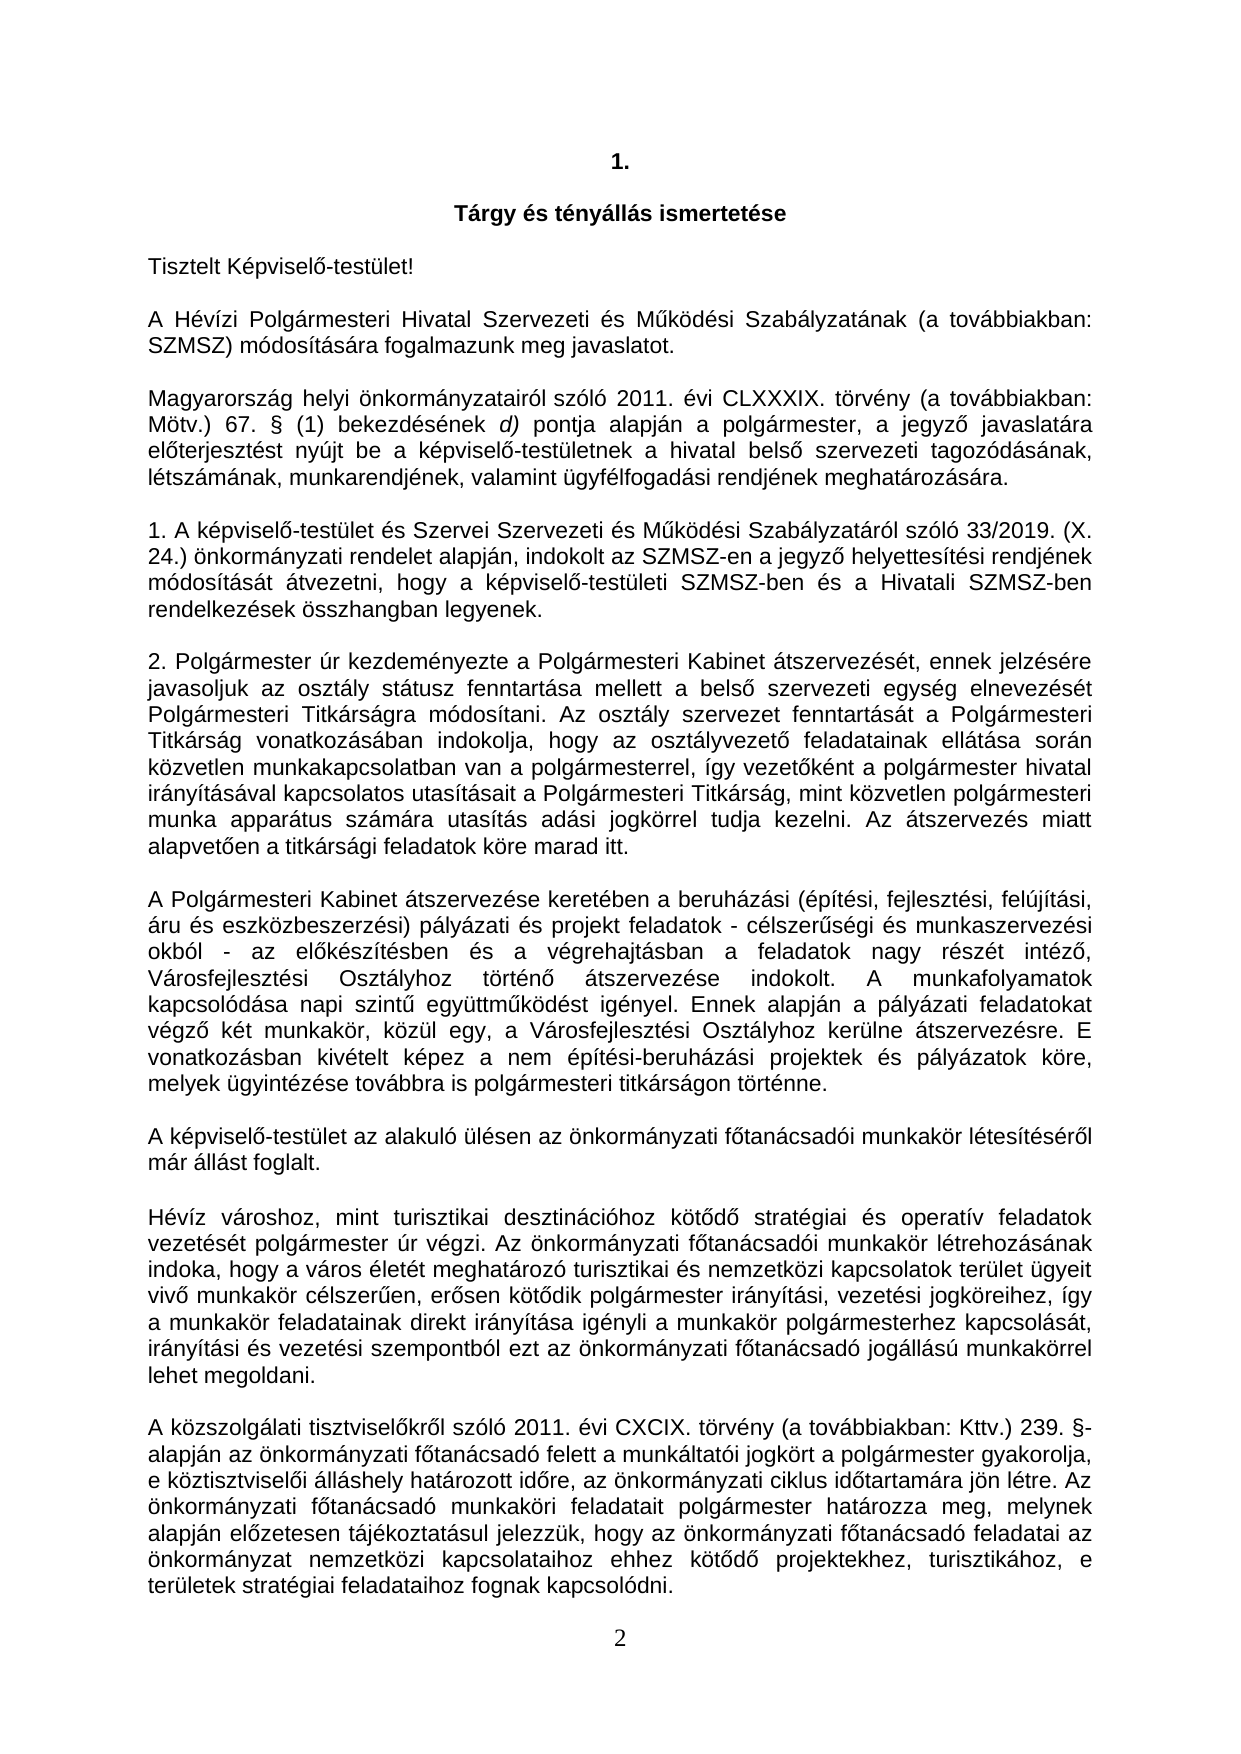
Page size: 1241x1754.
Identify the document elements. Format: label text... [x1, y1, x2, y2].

text Tisztelt Képviselő-testület! [148, 253, 1093, 279]
text A Hévízi Polgármesteri Hivatal Szervezeti és Működési Szabályzatának (a továbbiakban: SZMSZ) módosítására fogalmazunk meg javaslatot. [148, 306, 1093, 358]
list A közszolgálati tisztviselőkről szóló 2011. évi CXCIX. törvény (a továbbiakban: Kttv.) 239. §- alapján az önkormányzati főtanácsadó felett a munkáltatói jogkört a polgármester gyakorolja, e köztisztviselői álláshely határozott időre, az önkormányzati ciklus időtartamára jön létre. Az önkormányzati főtanácsadó munkaköri feladatait polgármester határozza meg, melynek alapján előzetesen tájékoztatásul jelezzük, hogy az önkormányzati főtanácsadó feladatai az önkormányzat nemzetközi kapcsolataihoz ehhez kötődő projektekhez, turisztikához, e területek stratégiai feladataihoz fognak kapcsolódni. [148, 1414, 1093, 1599]
text Magyarország helyi önkormányzatairól szóló 2011. évi CLXXXIX. törvény (a továbbiakban: Mötv.) 67. § (1) bekezdésének d) pontja alapján a polgármester, a jegyző javaslatára előterjesztést nyújt be a képviselő-testületnek a hivatal belső szervezeti tagozódásának, létszámának, munkarendjének, valamint ügyfélfogadási rendjének meghatározására. [148, 385, 1093, 490]
list A képviselő-testület az alakuló ülésen az önkormányzati főtanácsadói munkakör létesítéséről már állást foglalt. [148, 1123, 1093, 1175]
text Tárgy és tényállás ismertetése [148, 200, 1093, 227]
list Hévíz városhoz, mint turisztikai desztinációhoz kötődő stratégiai és operatív feladatok vezetését polgármester úr végzi. Az önkormányzati főtanácsadói munkakör létrehozásának indoka, hogy a város életét meghatározó turisztikai és nemzetközi kapcsolatok terület ügyeit vivő munkakör célszerűen, erősen kötődik polgármester irányítási, vezetési jogköreihez, így a munkakör feladatainak direkt irányítása igényli a munkakör polgármesterhez kapcsolását, irányítási és vezetési szempontból ezt az önkormányzati főtanácsadó jogállású munkakörrel lehet megoldani. [148, 1203, 1093, 1388]
text 1. A képviselő-testület és Szervei Szervezeti és Működési Szabályzatáról szóló 33/2019. (X. 24.) önkormányzati rendelet alapján, indokolt az SZMSZ-en a jegyző helyettesítési rendjének módosítását átvezetni, hogy a képviselő-testületi SZMSZ-ben és a Hivatali SZMSZ-ben rendelkezések összhangban legyenek. [148, 517, 1093, 622]
text 1. [148, 148, 1093, 174]
list 2. Polgármester úr kezdeményezte a Polgármesteri Kabinet átszervezését, ennek jelzésére javasoljuk az osztály státusz fenntartása mellett a belső szervezeti egység elnevezését Polgármesteri Titkárságra módosítani. Az osztály szervezet fenntartását a Polgármesteri Titkárság vonatkozásában indokolja, hogy az osztályvezető feladatainak ellátása során közvetlen munkakapcsolatban van a polgármesterrel, így vezetőként a polgármester hivatal irányításával kapcsolatos utasításait a Polgármesteri Titkárság, mint közvetlen polgármesteri munka apparátus számára utasítás adási jogkörrel tudja kezelni. Az átszervezés miatt alapvetően a titkársági feladatok köre marad itt. [148, 648, 1093, 859]
list A Polgármesteri Kabinet átszervezése keretében a beruházási (építési, fejlesztési, felújítási, áru és eszközbeszerzési) pályázati és projekt feladatok - célszerűségi és munkaszervezési okból - az előkészítésben és a végrehajtásban a feladatok nagy részét intéző, Városfejlesztési Osztályhoz történő átszervezése indokolt. A munkafolyamatok kapcsolódása napi szintű együttműködést igényel. Ennek alapján a pályázati feladatokat végző két munkakör, közül egy, a Városfejlesztési Osztályhoz kerülne átszervezésre. E vonatkozásban kivételt képez a nem építési-beruházási projektek és pályázatok köre, melyek ügyintézése továbbra is polgármesteri titkárságon történne. [148, 886, 1093, 1096]
